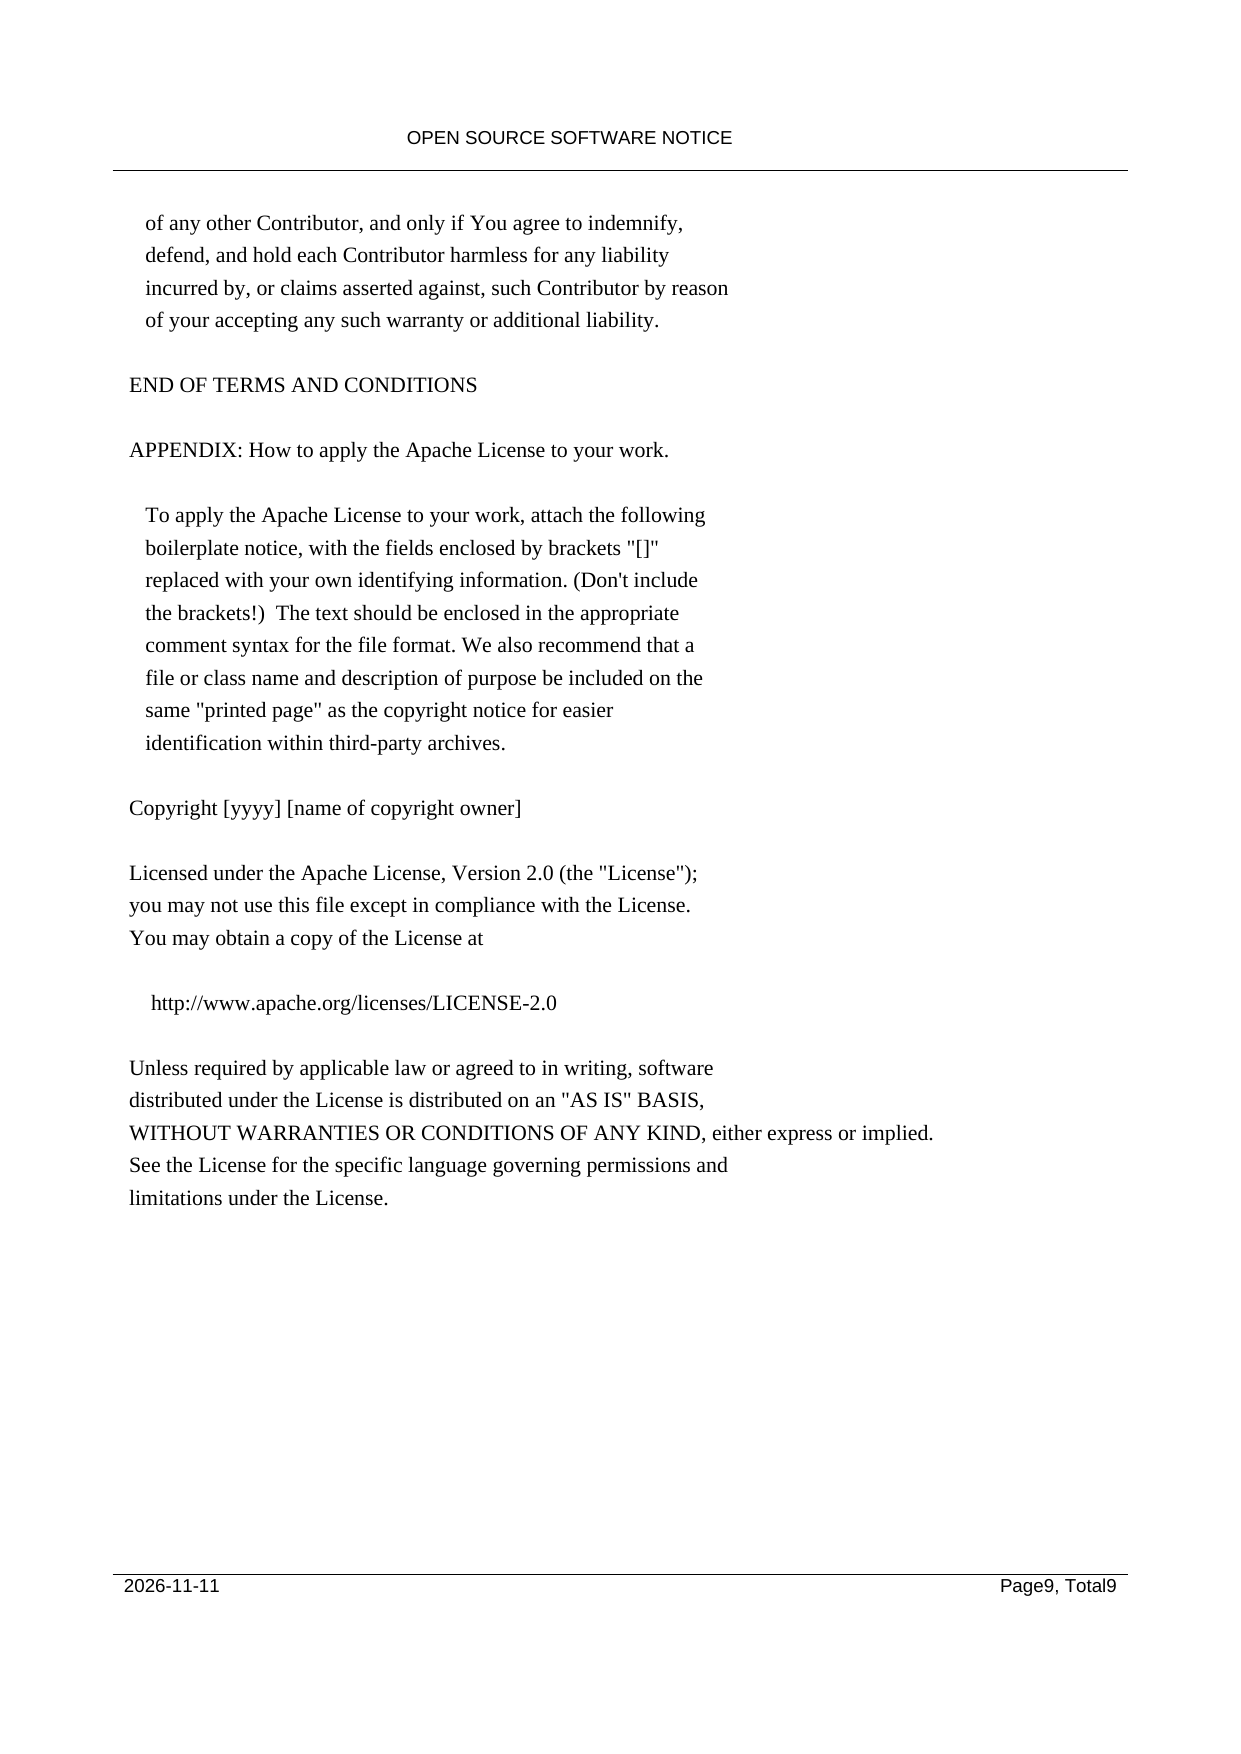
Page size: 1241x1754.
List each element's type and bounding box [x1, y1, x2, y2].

text [112, 206, 1128, 1214]
